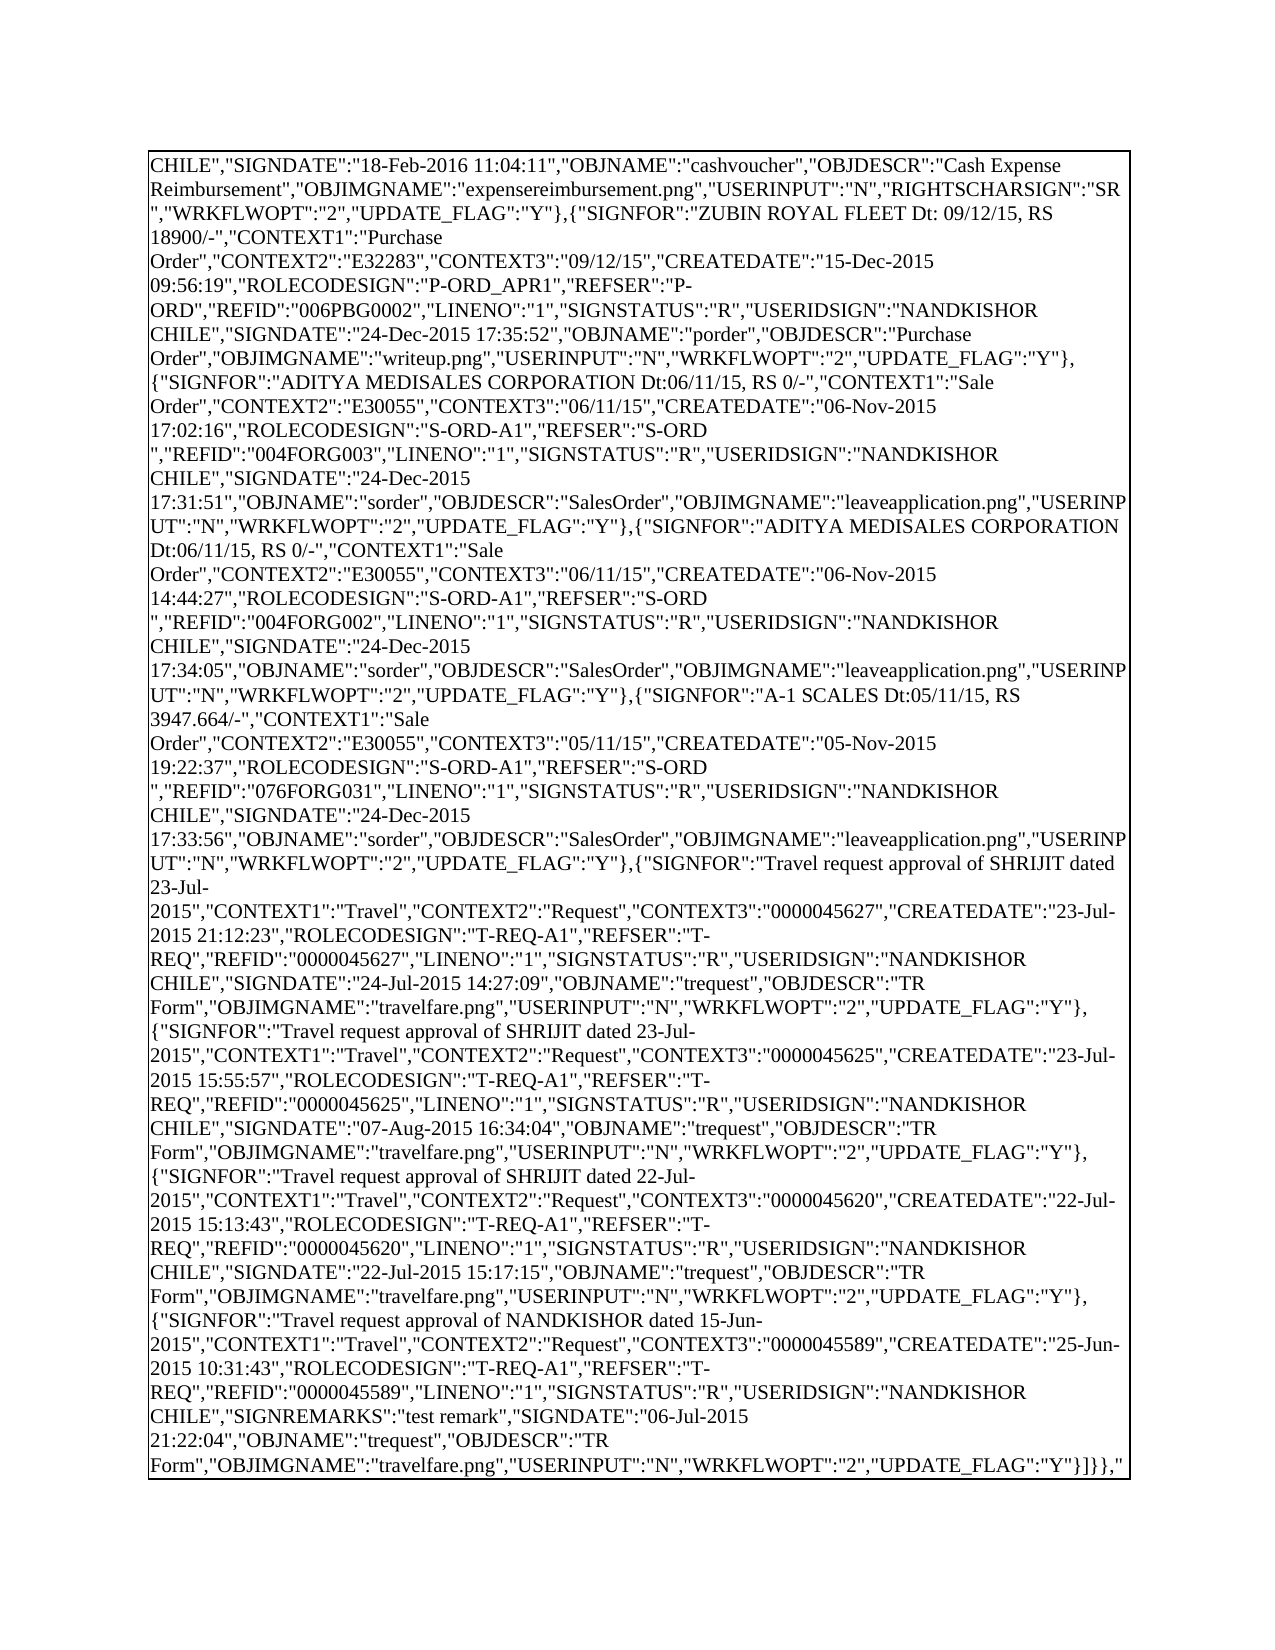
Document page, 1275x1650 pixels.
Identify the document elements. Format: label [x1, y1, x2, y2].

table_cell [149, 152, 1129, 1478]
